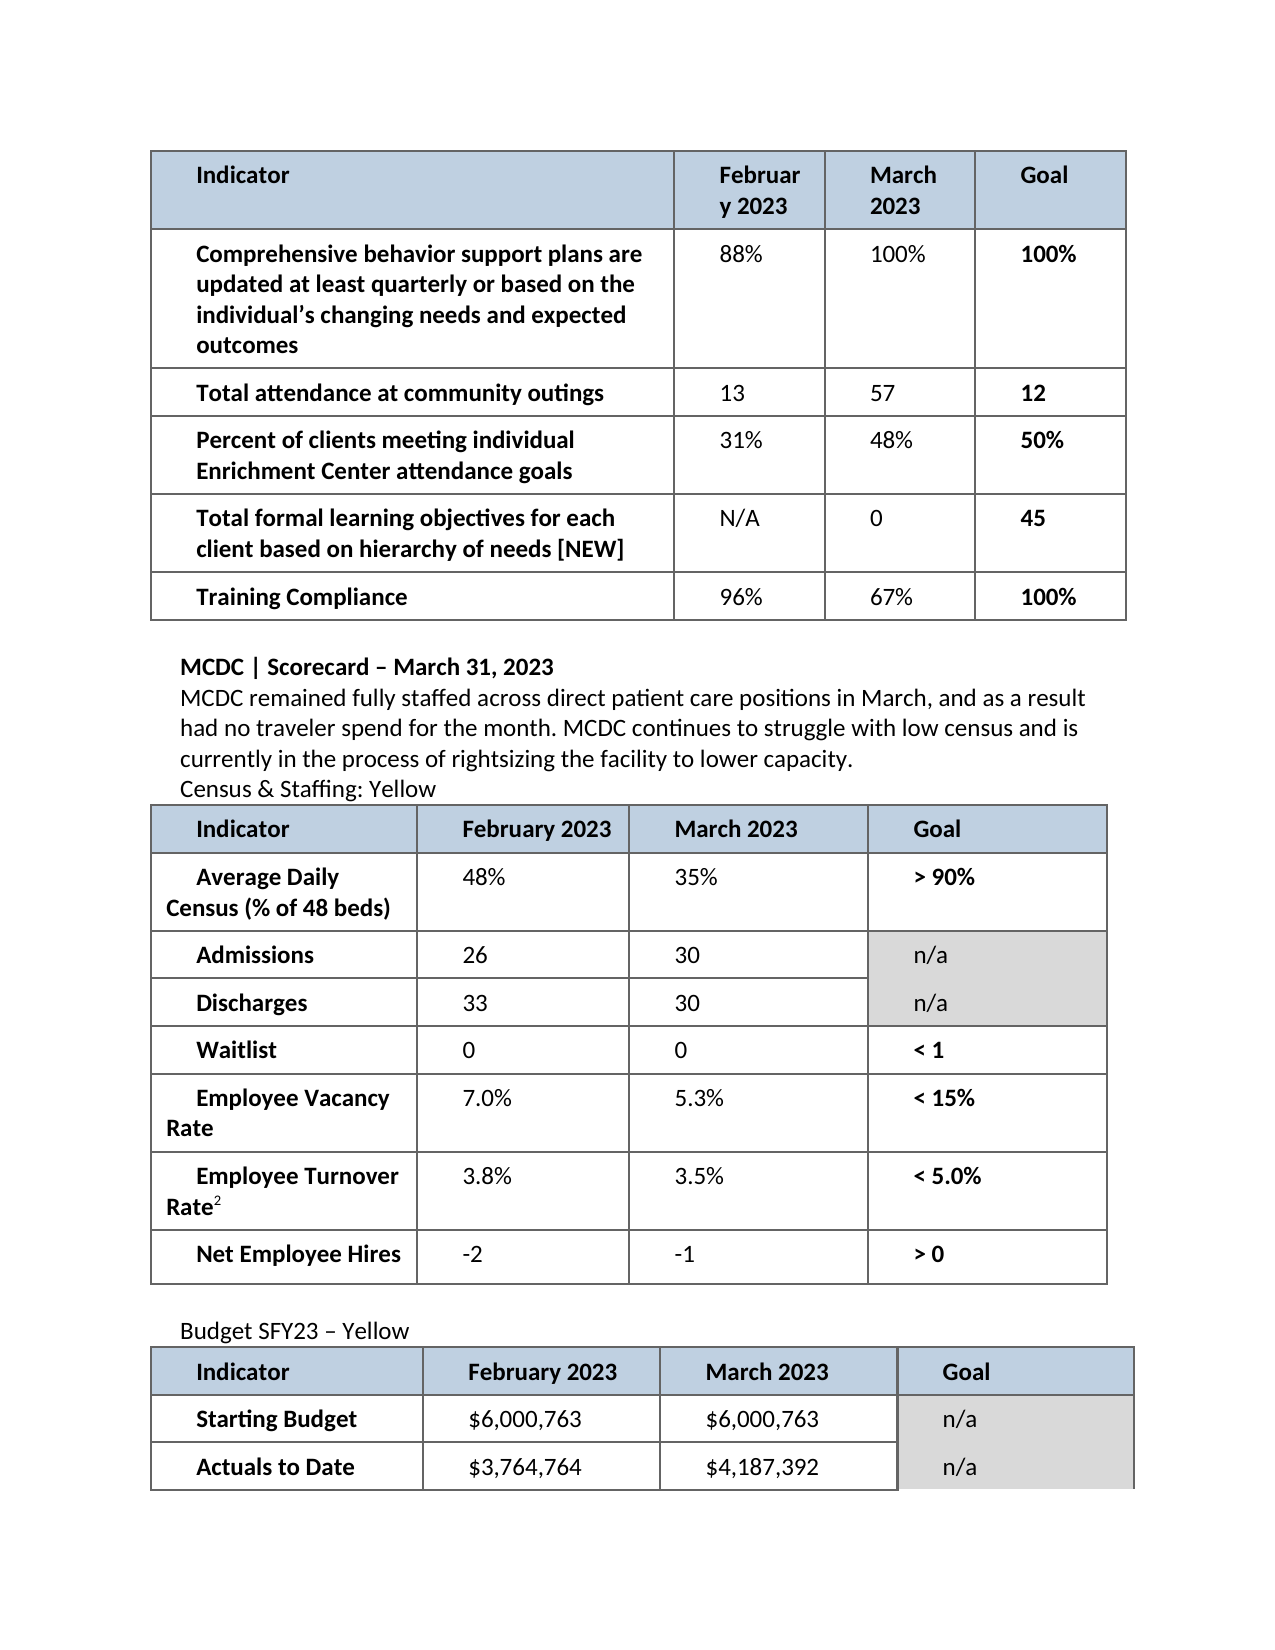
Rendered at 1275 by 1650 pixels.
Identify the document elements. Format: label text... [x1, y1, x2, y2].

table_cell 13 [675, 369, 824, 415]
table_header March 2023 [661, 1348, 896, 1394]
table_cell n/a [869, 932, 1106, 977]
table_cell 48% [418, 854, 628, 930]
table_cell 67% [826, 573, 974, 619]
table_cell < 15% [869, 1075, 1106, 1151]
text Budget SFY23 – Yellow [150, 1316, 1125, 1346]
table_cell $4,187,392 [661, 1443, 896, 1489]
table_header Goal [976, 152, 1125, 228]
table_header Indicator [152, 1348, 422, 1394]
table_cell Net Employee Hires [152, 1231, 416, 1283]
table_cell 100% [826, 230, 974, 367]
table_header February 2023 [675, 152, 824, 228]
table_cell Employee Vacancy Rate [152, 1075, 416, 1151]
table_cell Comprehensive behavior support plans are updated at least quarterly or based on the individual’s changing needs and expected outcomes [152, 230, 673, 367]
table_cell N/A [675, 495, 824, 571]
table_header Goal [869, 806, 1106, 852]
table_cell Total attendance at community outings [152, 369, 673, 415]
table_cell -2 [418, 1231, 628, 1283]
table_cell 12 [976, 369, 1125, 415]
table_cell 45 [976, 495, 1125, 571]
table_cell Employee Turnover Rate2 [152, 1153, 416, 1229]
table_cell Discharges [152, 979, 416, 1025]
text MCDC | Scorecard – March 31, 2023 [180, 651, 1125, 682]
table_cell Average Daily Census (% of 48 beds) [152, 854, 416, 930]
table_header Goal [899, 1348, 1133, 1394]
table_cell -1 [630, 1231, 867, 1283]
table_cell 50% [976, 417, 1125, 493]
table_header February 2023 [424, 1348, 659, 1394]
table_cell Waitlist [152, 1027, 416, 1072]
table_cell < 5.0% [869, 1153, 1106, 1229]
table_cell 48% [826, 417, 974, 493]
table_cell 26 [418, 932, 628, 977]
table_cell 100% [976, 230, 1125, 367]
table_cell Starting Budget [152, 1396, 422, 1441]
text Census & Staffing: Yellow [150, 773, 1125, 804]
table_cell 96% [675, 573, 824, 619]
table_cell n/a [899, 1396, 1133, 1441]
table_cell 35% [630, 854, 867, 930]
table_cell 3.5% [630, 1153, 867, 1229]
table_cell 30 [630, 979, 867, 1025]
table_cell n/a [899, 1441, 1133, 1489]
table_header February 2023 [418, 806, 628, 852]
table_header Indicator [152, 806, 416, 852]
table_cell 57 [826, 369, 974, 415]
table_cell > 90% [869, 854, 1106, 930]
table_header March 2023 [630, 806, 867, 852]
table_cell Admissions [152, 932, 416, 977]
table_cell $6,000,763 [661, 1396, 896, 1441]
table_cell 3.8% [418, 1153, 628, 1229]
table_cell 100% [976, 573, 1125, 619]
table_cell n/a [869, 977, 1106, 1025]
table_cell Percent of clients meeting individual Enrichment Center attendance goals [152, 417, 673, 493]
table_cell 5.3% [630, 1075, 867, 1151]
table_cell 0 [418, 1027, 628, 1072]
table_cell 7.0% [418, 1075, 628, 1151]
table_cell Training Compliance [152, 573, 673, 619]
table_cell $3,764,764 [424, 1443, 659, 1489]
table_header Indicator [152, 152, 673, 228]
table_cell 88% [675, 230, 824, 367]
table_cell 30 [630, 932, 867, 977]
table_cell Actuals to Date [152, 1443, 422, 1489]
table_cell > 0 [869, 1231, 1106, 1283]
table_cell 31% [675, 417, 824, 493]
table_cell < 1 [869, 1027, 1106, 1072]
table_cell 0 [826, 495, 974, 571]
table_header March 2023 [826, 152, 974, 228]
table_cell 33 [418, 979, 628, 1025]
table_cell $6,000,763 [424, 1396, 659, 1441]
text MCDC remained fully staffed across direct patient care positions in March, and as a result had no traveler spend for the month. MCDC continues to struggle with low census and is currently in the process of rightsizing the facility to lower capacity. [180, 682, 1125, 773]
table_cell 0 [630, 1027, 867, 1072]
table_cell Total formal learning objectives for each client based on hierarchy of needs [NEW] [152, 495, 673, 571]
